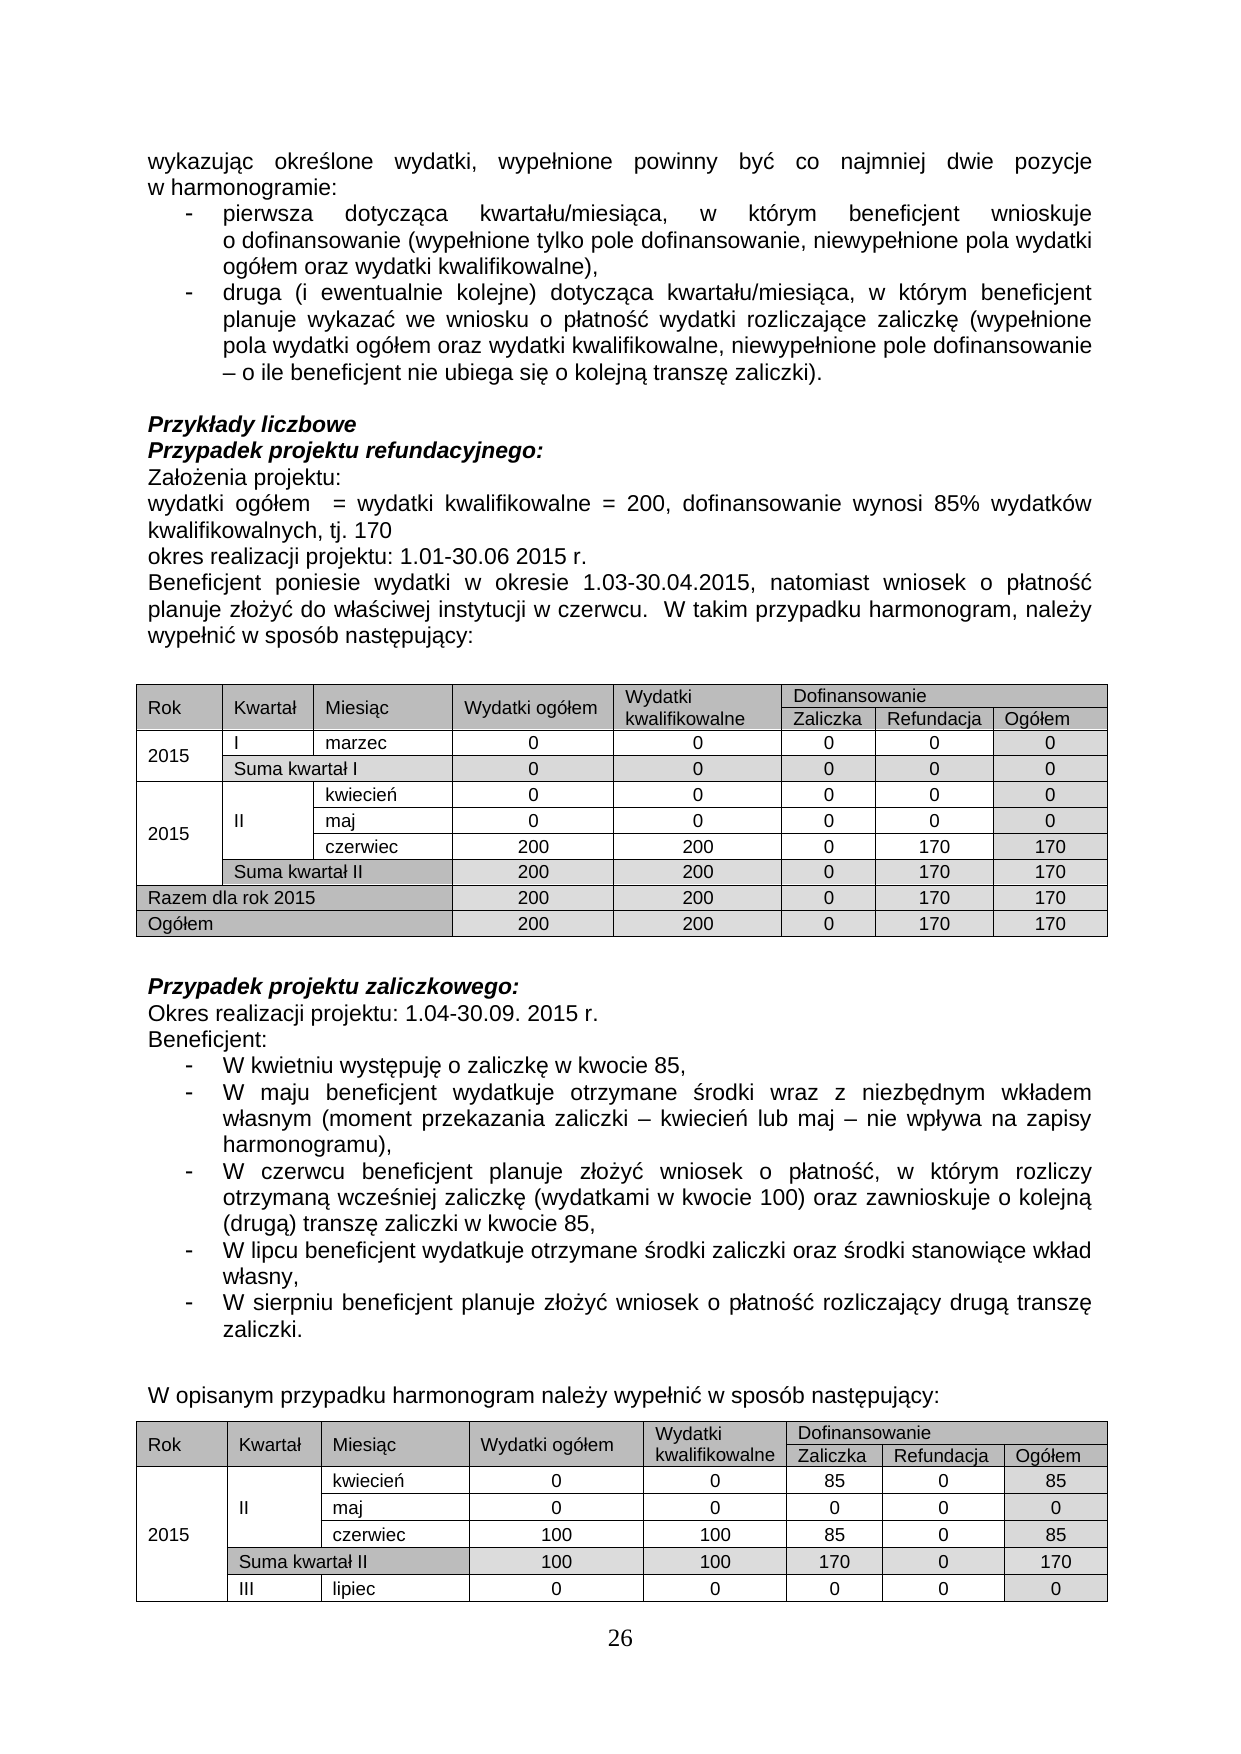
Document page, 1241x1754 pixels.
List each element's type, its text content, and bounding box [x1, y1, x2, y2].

table_cell II [223, 782, 313, 859]
table_cell 0 [876, 808, 993, 833]
table_header Miesiąc [314, 685, 452, 729]
table_header Wydatki ogółem [470, 1422, 643, 1466]
table_cell III [228, 1575, 321, 1601]
table_cell 200 [614, 911, 781, 936]
table_cell 170 [876, 860, 993, 884]
text Beneficjent: [148, 1026, 1093, 1052]
text Założenia projektu: [148, 464, 1093, 490]
text Przypadek projektu zaliczkowego: [148, 973, 1093, 999]
table_cell 200 [453, 911, 613, 936]
table_header Wydatki ogółem [453, 685, 613, 729]
table_cell 85 [787, 1521, 882, 1547]
table_cell Ogółem [137, 911, 452, 936]
table_cell 200 [453, 886, 613, 910]
list W lipcu beneficjent wydatkuje otrzymane środki zaliczki oraz środki stanowiące wkład własny, [185, 1237, 1093, 1289]
table_cell 0 [1005, 1494, 1107, 1520]
table_cell 2015 [137, 1467, 227, 1601]
table_cell 0 [614, 782, 781, 807]
table_cell 170 [1005, 1548, 1107, 1574]
table_cell marzec [314, 731, 452, 755]
table_cell 100 [470, 1521, 643, 1547]
table_cell 0 [994, 808, 1107, 833]
table_cell 170 [876, 886, 993, 910]
table_cell 0 [782, 886, 875, 910]
text okres realizacji projektu: 1.01-30.06 2015 r. [148, 543, 1093, 569]
table_header Rok [137, 685, 222, 729]
table_cell 0 [883, 1494, 1004, 1520]
table_cell II [228, 1467, 321, 1547]
table_cell maj [314, 808, 452, 833]
table_cell 0 [782, 911, 875, 936]
table_cell 85 [1005, 1521, 1107, 1547]
table_header Kwartał [228, 1422, 321, 1466]
list W sierpniu beneficjent planuje złożyć wniosek o płatność rozliczający drugą transzę zaliczki. [185, 1289, 1093, 1342]
table_cell 0 [470, 1494, 643, 1520]
text Przypadek projektu refundacyjnego: [148, 437, 1093, 464]
table_cell 170 [876, 834, 993, 859]
table_cell lipiec [322, 1575, 469, 1601]
table_cell 100 [644, 1521, 786, 1547]
table_header Miesiąc [322, 1422, 469, 1466]
table_cell 200 [614, 860, 781, 884]
text Okres realizacji projektu: 1.04-30.09. 2015 r. [148, 999, 1093, 1026]
table_cell 0 [994, 756, 1107, 781]
table_cell 100 [470, 1548, 643, 1574]
table_cell 0 [782, 808, 875, 833]
table_cell 0 [470, 1467, 643, 1493]
table_cell 170 [876, 911, 993, 936]
table_cell 0 [876, 756, 993, 781]
list W czerwcu beneficjent planuje złożyć wniosek o płatność, w którym rozliczy otrzymaną wcześniej zaliczkę (wydatkami w kwocie 100) oraz zawnioskuje o kolejną (drugą) transzę zaliczki w kwocie 85, [185, 1158, 1093, 1237]
table_cell czerwiec [314, 834, 452, 859]
list W maju beneficjent wydatkuje otrzymane środki wraz z niezbędnym wkładem własnym (moment przekazania zaliczki – kwiecień lub maj – nie wpływa na zapisy harmonogramu), [185, 1078, 1093, 1158]
table_cell 0 [1005, 1575, 1107, 1601]
table_cell kwiecień [322, 1467, 469, 1493]
table_cell 100 [644, 1548, 786, 1574]
table_cell 0 [787, 1575, 882, 1601]
table_cell 0 [782, 860, 875, 884]
table_cell 200 [614, 834, 781, 859]
table_cell Suma kwartał I [223, 756, 452, 781]
table_header Wydatki kwalifikowalne [644, 1422, 786, 1466]
table_cell Suma kwartał II [228, 1548, 469, 1574]
table_header Rok [137, 1422, 227, 1466]
table_cell 0 [644, 1467, 786, 1493]
table_cell 0 [453, 731, 613, 755]
table_cell 170 [994, 886, 1107, 910]
text Przykłady liczbowe [148, 411, 1093, 437]
table_cell 0 [994, 782, 1107, 807]
table_cell 0 [453, 756, 613, 781]
list pierwsza dotycząca kwartału/miesiąca, w którym beneficjent wnioskuje o dofinansowanie (wypełnione tylko pole dofinansowanie, niewypełnione pola wydatki ogółem oraz wydatki kwalifikowalne), [185, 200, 1093, 279]
table_header Dofinansowanie [787, 1422, 1107, 1444]
table_cell 170 [994, 834, 1107, 859]
table_cell 0 [782, 834, 875, 859]
table_cell 170 [994, 911, 1107, 936]
table_cell 0 [470, 1575, 643, 1601]
text Beneficjent poniesie wydatki w okresie 1.03-30.04.2015, natomiast wniosek o płatność planuje złożyć do właściwej instytucji w czerwcu. W takim przypadku harmonogram, należy wypełnić w sposób następujący: [148, 569, 1093, 648]
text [148, 148, 1093, 200]
table_cell 2015 [137, 782, 222, 884]
table_cell 0 [883, 1575, 1004, 1601]
table_cell 0 [782, 756, 875, 781]
table_cell 200 [614, 886, 781, 910]
table_cell 0 [782, 731, 875, 755]
table_cell 0 [453, 808, 613, 833]
table_cell 0 [453, 782, 613, 807]
table_cell 0 [644, 1494, 786, 1520]
table_cell maj [322, 1494, 469, 1520]
text W opisanym przypadku harmonogram należy wypełnić w sposób następujący: [148, 1382, 1093, 1408]
table_cell 0 [644, 1575, 786, 1601]
text wydatki ogółem = wydatki kwalifikowalne = 200, dofinansowanie wynosi 85% wydatków kwalifikowalnych, tj. 170 [148, 490, 1093, 543]
table_cell Suma kwartał II [223, 860, 452, 884]
table_header Wydatki kwalifikowalne [614, 685, 781, 729]
table_cell 0 [614, 808, 781, 833]
table_cell Ogółem [1005, 1445, 1107, 1466]
table_cell 170 [994, 860, 1107, 884]
table_cell 0 [876, 731, 993, 755]
table_cell 0 [782, 782, 875, 807]
table_cell Ogółem [994, 708, 1107, 729]
table_cell 0 [876, 782, 993, 807]
table_cell 0 [883, 1548, 1004, 1574]
table_cell I [223, 731, 313, 755]
table_cell Refundacja [876, 708, 993, 729]
table_cell 200 [453, 860, 613, 884]
table_cell 85 [1005, 1467, 1107, 1493]
table_cell 170 [787, 1548, 882, 1574]
table_cell 85 [787, 1467, 882, 1493]
table_cell 0 [994, 731, 1107, 755]
list W kwietniu występuję o zaliczkę w kwocie 85, [185, 1052, 1093, 1078]
table_cell Refundacja [883, 1445, 1004, 1466]
table_cell kwiecień [314, 782, 452, 807]
table_cell 0 [883, 1467, 1004, 1493]
table_cell 0 [614, 756, 781, 781]
table_cell 0 [787, 1494, 882, 1520]
table_header Dofinansowanie [782, 685, 1107, 707]
table_cell 0 [614, 731, 781, 755]
table_cell czerwiec [322, 1521, 469, 1547]
table_cell Zaliczka [787, 1445, 882, 1466]
table_cell Razem dla rok 2015 [137, 886, 452, 910]
table_cell 200 [453, 834, 613, 859]
table_cell 2015 [137, 731, 222, 781]
table_header Kwartał [223, 685, 313, 729]
table_cell Zaliczka [782, 708, 875, 729]
list druga (i ewentualnie kolejne) dotycząca kwartału/miesiąca, w którym beneficjent planuje wykazać we wniosku o płatność wydatki rozliczające zaliczkę (wypełnione pola wydatki ogółem oraz wydatki kwalifikowalne, niewypełnione pole dofinansowanie – o ile beneficjent nie ubiega się o kolejną transzę zaliczki). [185, 279, 1093, 385]
table_cell 0 [883, 1521, 1004, 1547]
